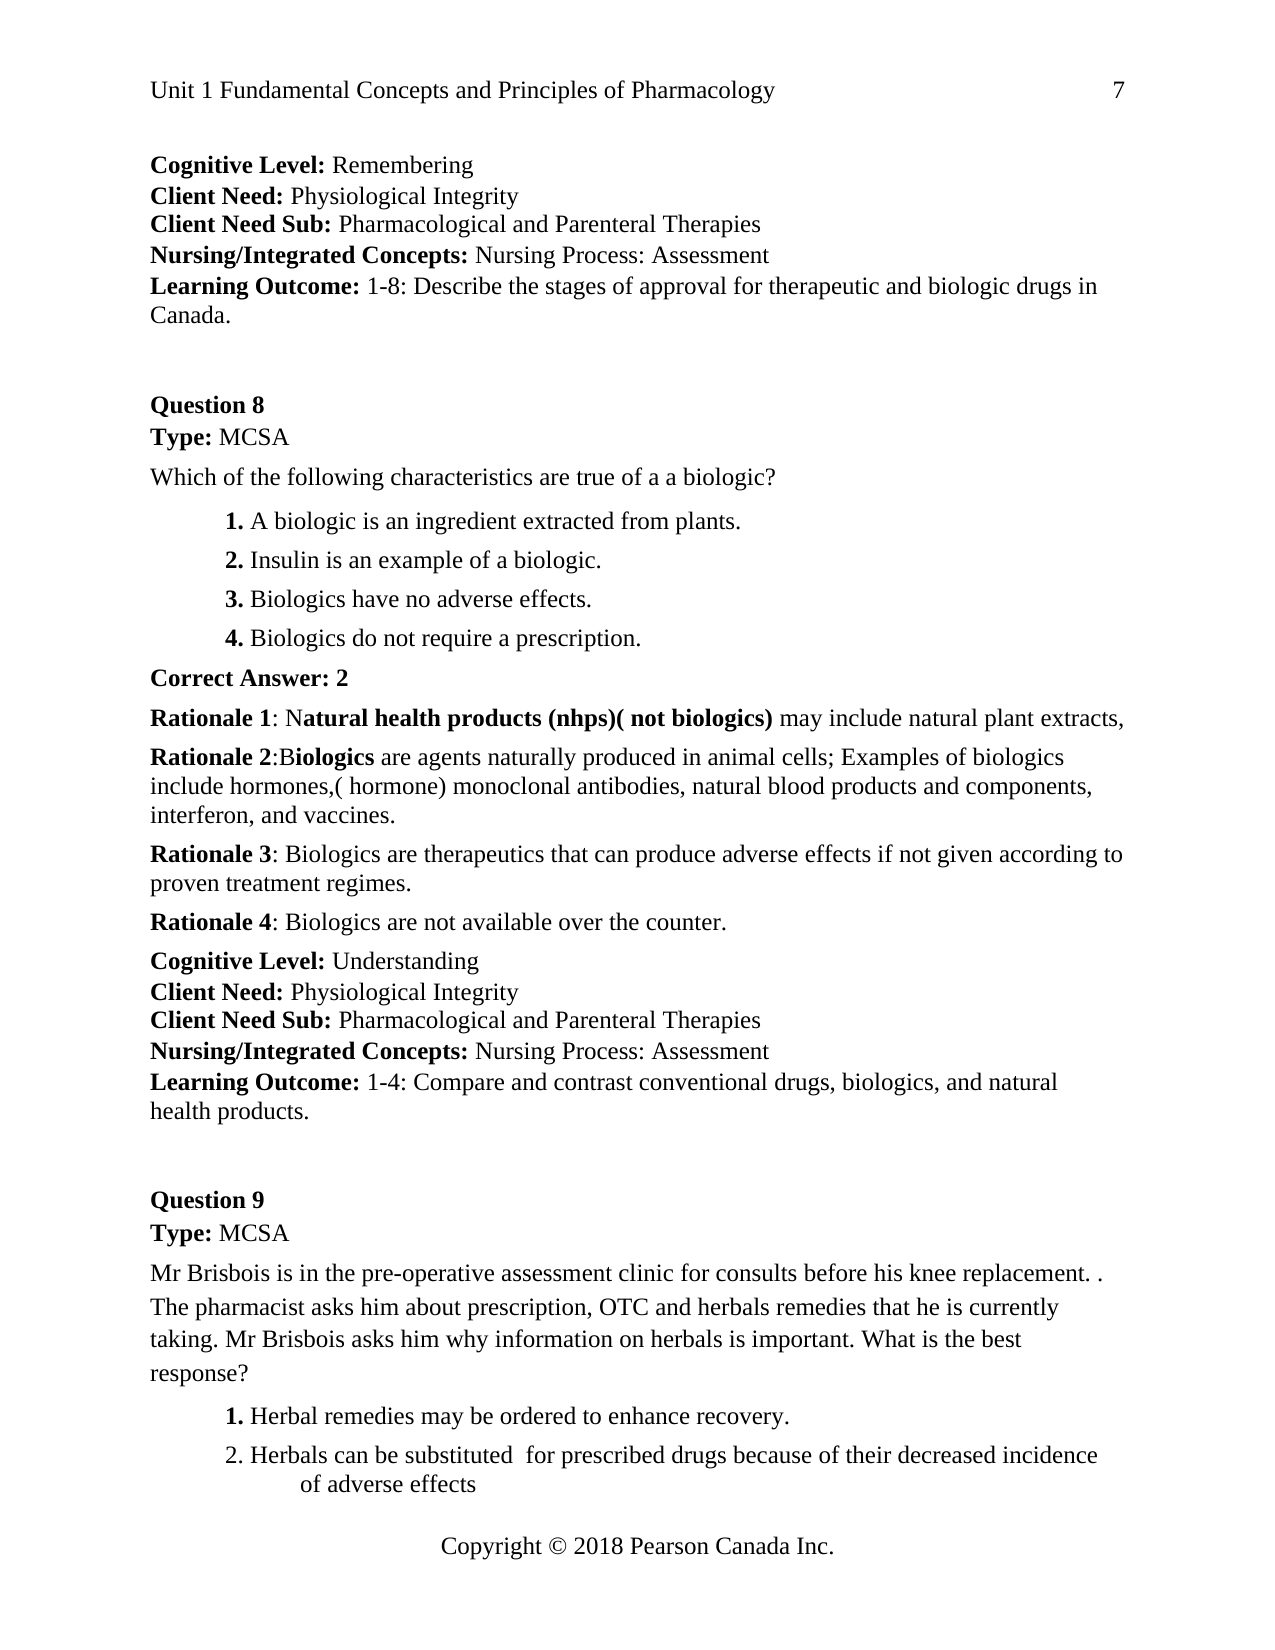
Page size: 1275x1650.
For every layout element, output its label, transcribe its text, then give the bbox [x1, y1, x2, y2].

text Client Need Sub: Pharmacological and Parenteral Therapies [150, 209, 1125, 238]
text Correct Answer: 2 [150, 663, 1125, 691]
text Question 9 [150, 1185, 1125, 1214]
text Which of the following characteristics are true of a a biologic? [150, 462, 1125, 491]
text Learning Outcome: 1-8: Describe the stages of approval for therapeutic and biologic drugs in Canada. [150, 271, 1125, 357]
text 2. Insulin is an example of a biologic. [150, 545, 1125, 574]
text Nursing/Integrated Concepts: Nursing Process: Assessment [150, 1036, 1125, 1065]
text Type: MCSA [150, 1218, 1125, 1247]
text 1. A biologic is an ingredient extracted from plants. [150, 506, 1125, 535]
text Learning Outcome: 1-4: Compare and contrast conventional drugs, biologics, and natural health products. [150, 1067, 1125, 1153]
text Client Need: Physiological Integrity [150, 977, 1125, 1006]
text Nursing/Integrated Concepts: Nursing Process: Assessment [150, 240, 1125, 269]
text Rationale 3: Biologics are therapeutics that can produce adverse effects if not given according to proven treatment regimes. [150, 839, 1125, 896]
text 2. Herbals can be substituted for prescribed drugs because of their decreased incidence of adverse effects [150, 1440, 1125, 1498]
text Question 8 [150, 390, 1125, 419]
text Type: MCSA [150, 422, 1125, 451]
text Client Need: Physiological Integrity [150, 181, 1125, 209]
text 4. Biologics do not require a prescription. [150, 623, 1125, 652]
text Mr Brisbois is in the pre-operative assessment clinic for consults before his knee replacement. . The pharmacist asks him about prescription, OTC and herbals remedies that he is currently taking. Mr Brisbois asks him why information on herbals is important. What is the best response? [150, 1258, 1125, 1386]
text Rationale 1: Natural health products (nhps)( not biologics) may include natural plant extracts, [150, 703, 1125, 732]
text Rationale 4: Biologics are not available over the counter. [150, 907, 1125, 936]
text Cognitive Level: Remembering [150, 150, 1125, 179]
text Rationale 2:Biologics are agents naturally produced in animal cells; Examples of biologics include hormones,( hormone) monoclonal antibodies, natural blood products and components, interferon, and vaccines. [150, 742, 1125, 828]
text Cognitive Level: Understanding [150, 946, 1125, 975]
text Client Need Sub: Pharmacological and Parenteral Therapies [150, 1006, 1125, 1034]
text 1. Herbal remedies may be ordered to enhance recovery. [150, 1401, 1125, 1430]
text 3. Biologics have no adverse effects. [150, 584, 1125, 613]
